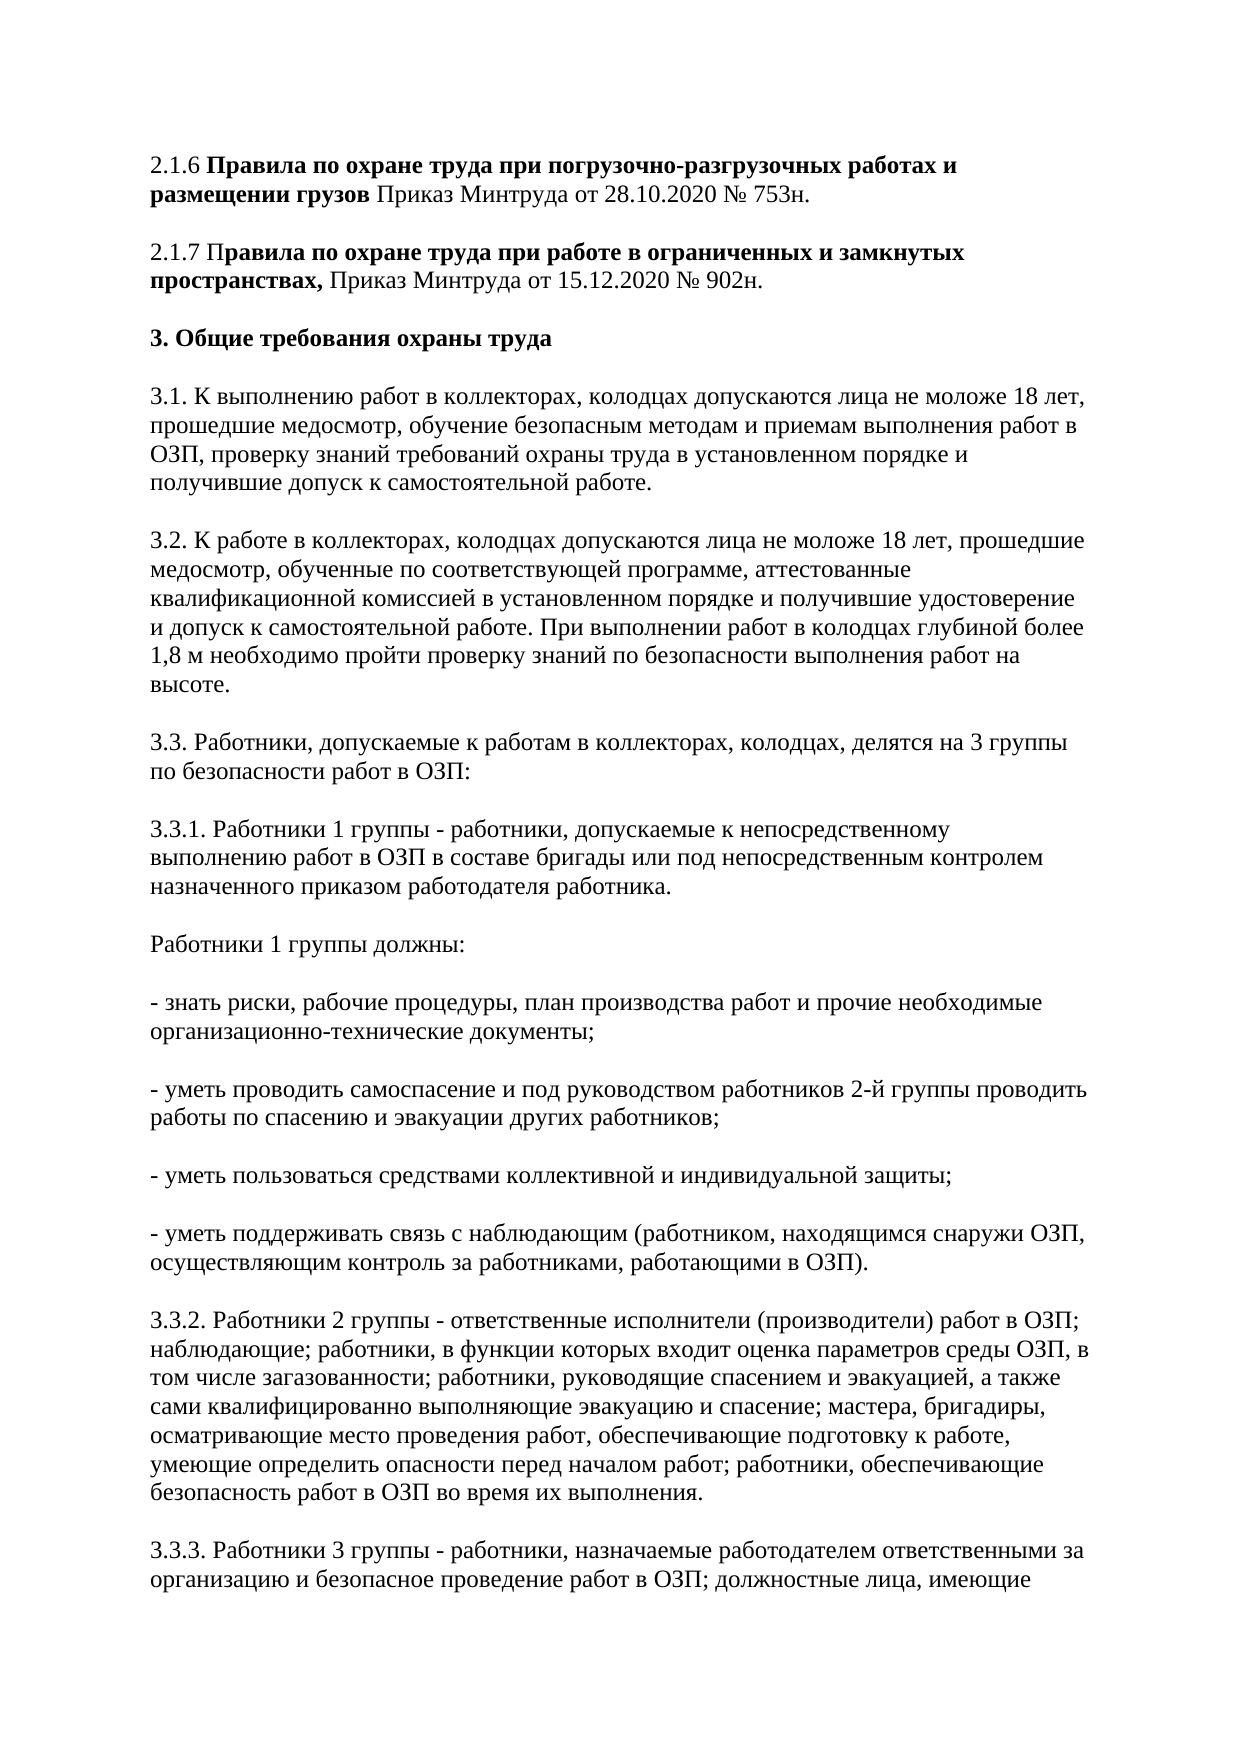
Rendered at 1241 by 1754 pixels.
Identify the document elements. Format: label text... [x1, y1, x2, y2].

text - уметь проводить самоспасение и под руководством работников 2-й группы проводить работы по спасению и эвакуации других работников; [150, 1074, 1090, 1131]
text - уметь пользоваться средствами коллективной и индивидуальной защиты; [150, 1160, 1090, 1189]
text 3.1. К выполнению работ в коллекторах, колодцах допускаются лица не моложе 18 лет, прошедшие медосмотр, обучение безопасным методам и приемам выполнения работ в ОЗП, проверку знаний требований охраны труда в установленном порядке и получившие допуск к самостоятельной работе. [150, 381, 1090, 496]
text Работники 1 группы должны: [150, 929, 1090, 958]
text 2.1.7 Правила по охране труда при работе в ограниченных и замкнутых пространствах, Приказ Минтруда от 15.12.2020 № 902н. [150, 237, 1090, 294]
text 3.3. Работники, допускаемые к работам в коллекторах, колодцах, делятся на 3 группы по безопасности работ в ОЗП: [150, 727, 1090, 784]
text - уметь поддерживать связь с наблюдающим (работником, находящимся снаружи ОЗП, осуществляющим контроль за работниками, работающими в ОЗП). [150, 1218, 1090, 1276]
text 2.1.6 Правила по охране труда при погрузочно-разгрузочных работах и размещении грузов Приказ Минтруда от 28.10.2020 № 753н. [150, 150, 1090, 207]
text - знать риски, рабочие процедуры, план производства работ и прочие необходимые организационно-технические документы; [150, 987, 1090, 1044]
text 3.3.2. Работники 2 группы - ответственные исполнители (производители) работ в ОЗП; наблюдающие; работники, в функции которых входит оценка параметров среды ОЗП, в том числе загазованности; работники, руководящие спасением и эвакуацией, а также сами квалифицированно выполняющие эвакуацию и спасение; мастера, бригадиры, осматривающие место проведения работ, обеспечивающие подготовку к работе, умеющие определить опасности перед началом работ; работники, обеспечивающие безопасность работ в ОЗП во время их выполнения. [150, 1305, 1090, 1506]
text 3.3.1. Работники 1 группы - работники, допускаемые к непосредственному выполнению работ в ОЗП в составе бригады или под непосредственным контролем назначенного приказом работодателя работника. [150, 814, 1090, 900]
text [150, 1535, 1090, 1593]
text 3.2. К работе в коллекторах, колодцах допускаются лица не моложе 18 лет, прошедшие медосмотр, обученные по соответствующей программе, аттестованные квалификационной комиссией в установленном порядке и получившие удостоверение и допуск к самостоятельной работе. При выполнении работ в колодцах глубиной более 1,8 м необходимо пройти проверку знаний по безопасности выполнения работ на высоте. [150, 525, 1090, 698]
text 3. Общие требования охраны труда [150, 323, 1090, 352]
